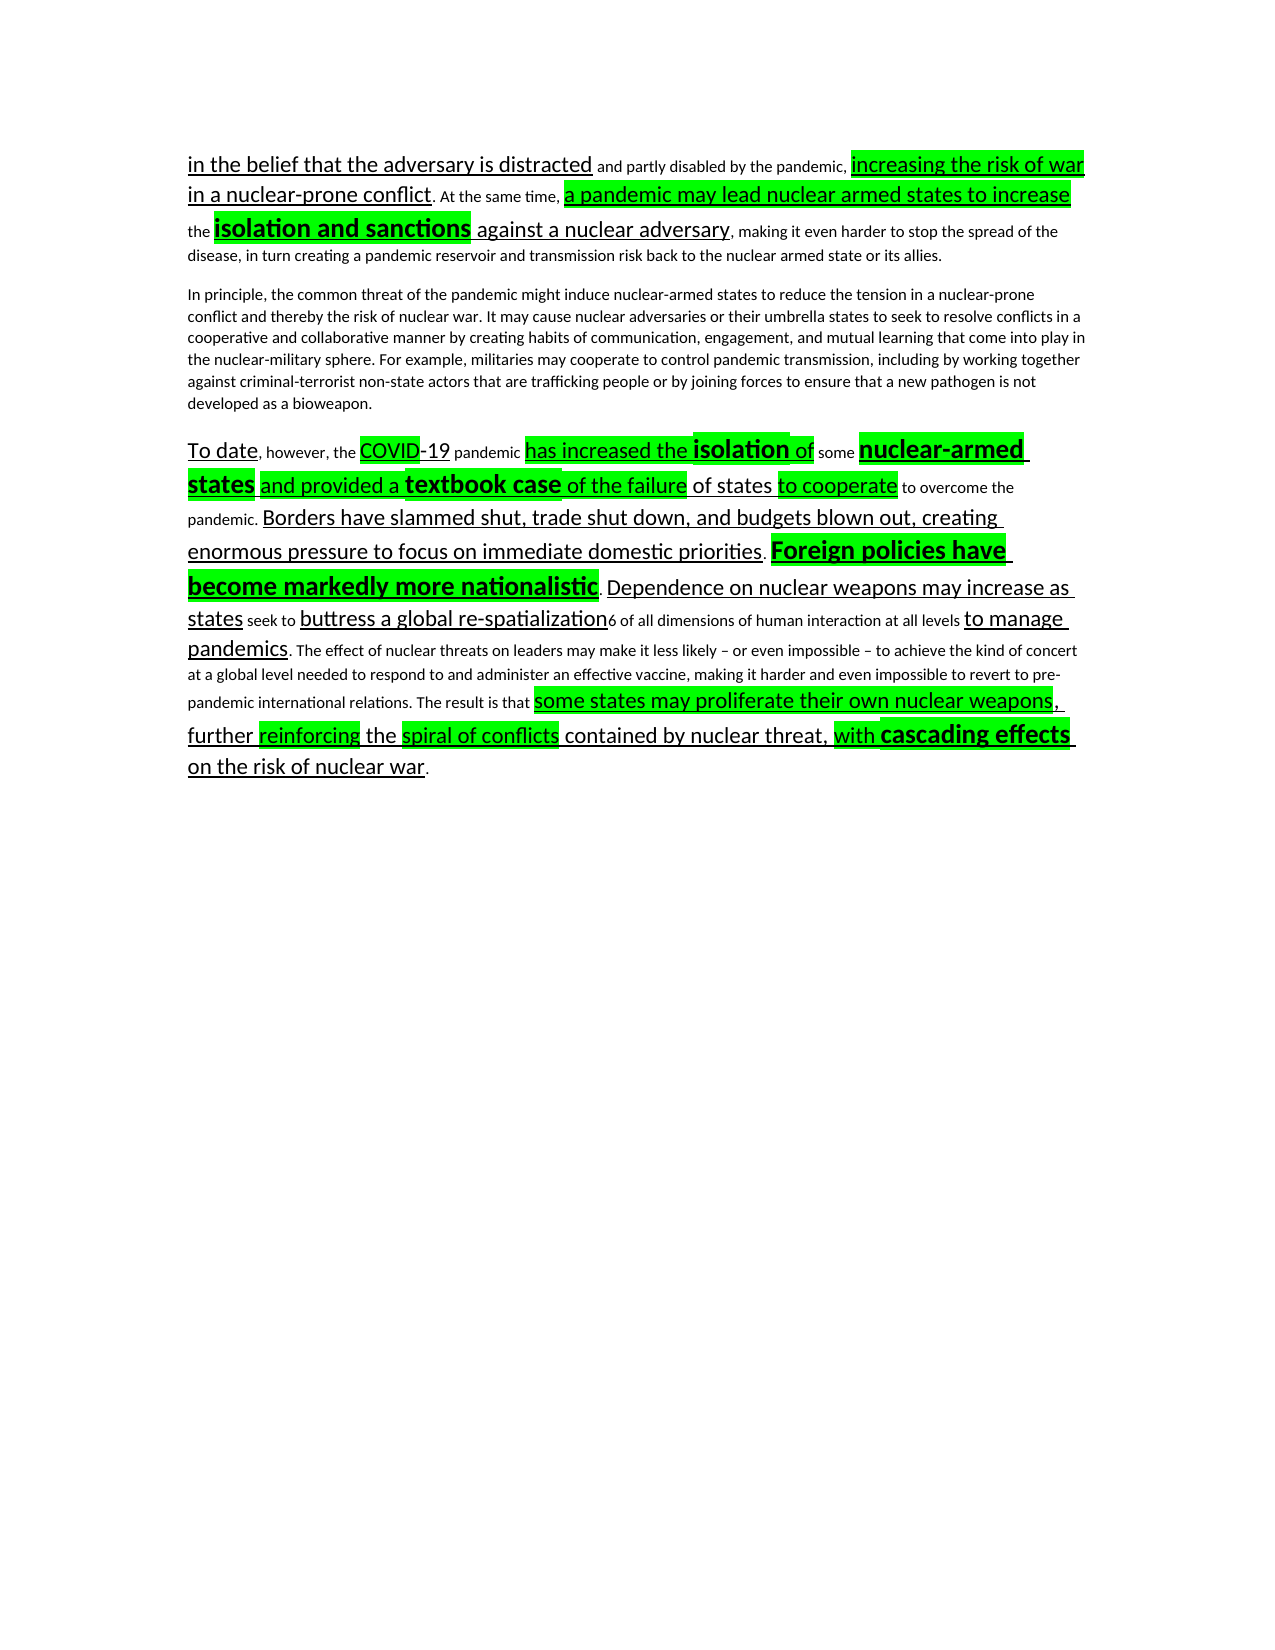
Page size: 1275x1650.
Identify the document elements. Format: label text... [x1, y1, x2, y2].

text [187, 150, 1087, 266]
text To date, however, the COVID-19 pandemic has increased the isolation of some nuclear-armed states and provided a textbook case of the failure of states to cooperate to overcome the pandemic. Borders have slammed shut, trade shut down, and budgets blown out, creating enormous pressure to focus on immediate domestic priorities. Foreign policies have become markedly more nationalistic. Dependence on nuclear weapons may increase as states seek to buttress a global re-spatialization6 of all dimensions of human interaction at all levels to manage pandemics. The effect of nuclear threats on leaders may make it less likely – or even impossible – to achieve the kind of concert at a global level needed to respond to and administer an effective vaccine, making it harder and even impossible to revert to pre-pandemic international relations. The result is that some states may proliferate their own nuclear weapons, further reinforcing the spiral of conflicts contained by nuclear threat, with cascading effects on the risk of nuclear war. [187, 432, 1087, 780]
text In principle, the common threat of the pandemic might induce nuclear-armed states to reduce the tension in a nuclear-prone conflict and thereby the risk of nuclear war. It may cause nuclear adversaries or their umbrella states to seek to resolve conflicts in a cooperative and collaborative manner by creating habits of communication, engagement, and mutual learning that come into play in the nuclear-military sphere. For example, militaries may cooperate to control pandemic transmission, including by working together against criminal-terrorist non-state actors that are trafficking people or by joining forces to ensure that a new pathogen is not developed as a bioweapon. [187, 284, 1087, 414]
